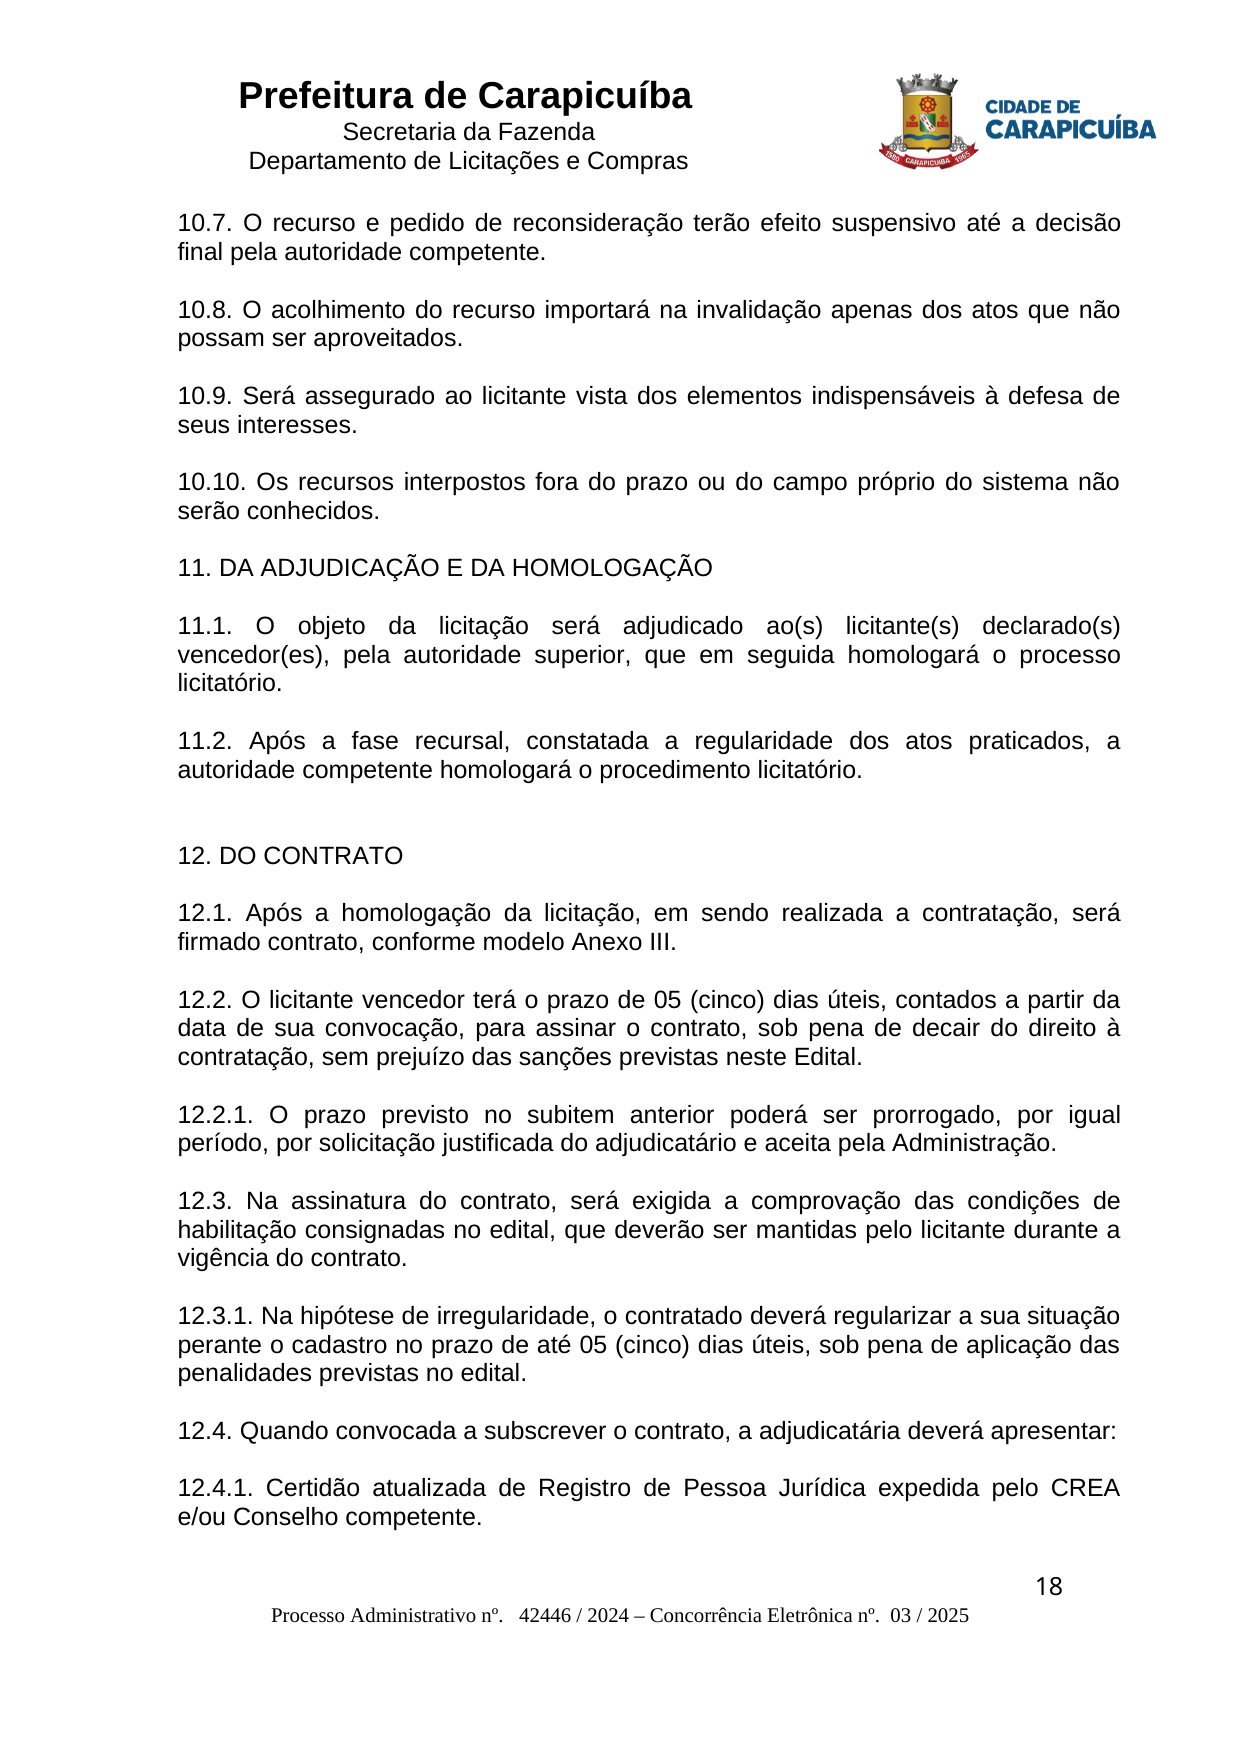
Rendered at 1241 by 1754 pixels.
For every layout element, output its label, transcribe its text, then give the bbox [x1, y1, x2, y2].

text 12.1. Após a homologação da licitação, em sendo realizada a contratação, será firmado contrato, conforme modelo Anexo III. [177, 898, 1122, 956]
text 10.9. Será assegurado ao licitante vista dos elementos indispensáveis à defesa de seus interesses. [177, 381, 1122, 438]
text 12.2. O licitante vencedor terá o prazo de 05 (cinco) dias úteis, contados a partir da data de sua convocação, para assinar o contrato, sob pena de decair do direito à contratação, sem prejuízo das sanções previstas neste Edital. [177, 985, 1122, 1071]
text 11.1. O objeto da licitação será adjudicado ao(s) licitante(s) declarado(s) vencedor(es), pela autoridade superior, que em seguida homologará o processo licitatório. [177, 611, 1122, 697]
text 10.10. Os recursos interpostos fora do prazo ou do campo próprio do sistema não serão conhecidos. [177, 467, 1122, 525]
text 12.2.1. O prazo previsto no subitem anterior poderá ser prorrogado, por igual período, por solicitação justificada do adjudicatário e aceita pela Administração. [177, 1100, 1122, 1157]
picture [877, 65, 1159, 172]
text 11.2. Após a fase recursal, constatada a regularidade dos atos praticados, a autoridade competente homologará o procedimento licitatório. [177, 726, 1122, 783]
text 10.7. O recurso e pedido de reconsideração terão efeito suspensivo até a decisão final pela autoridade competente. [177, 208, 1122, 266]
text 12.3.1. Na hipótese de irregularidade, o contratado deverá regularizar a sua situação perante o cadastro no prazo de até 05 (cinco) dias úteis, sob pena de aplicação das penalidades previstas no edital. [177, 1301, 1122, 1387]
text 11. DA ADJUDICAÇÃO E DA HOMOLOGAÇÃO [177, 553, 1122, 582]
text 12. DO CONTRATO [177, 841, 1122, 870]
text 12.3. Na assinatura do contrato, será exigida a comprovação das condições de habilitação consignadas no edital, que deverão ser mantidas pelo licitante durante a vigência do contrato. [177, 1186, 1122, 1272]
text 10.8. O acolhimento do recurso importará na invalidação apenas dos atos que não possam ser aproveitados. [177, 295, 1122, 352]
text 12.4.1. Certidão atualizada de Registro de Pessoa Jurídica expedida pelo CREA e/ou Conselho competente. [177, 1473, 1122, 1531]
text 12.4. Quando convocada a subscrever o contrato, a adjudicatária deverá apresentar: [177, 1416, 1122, 1445]
